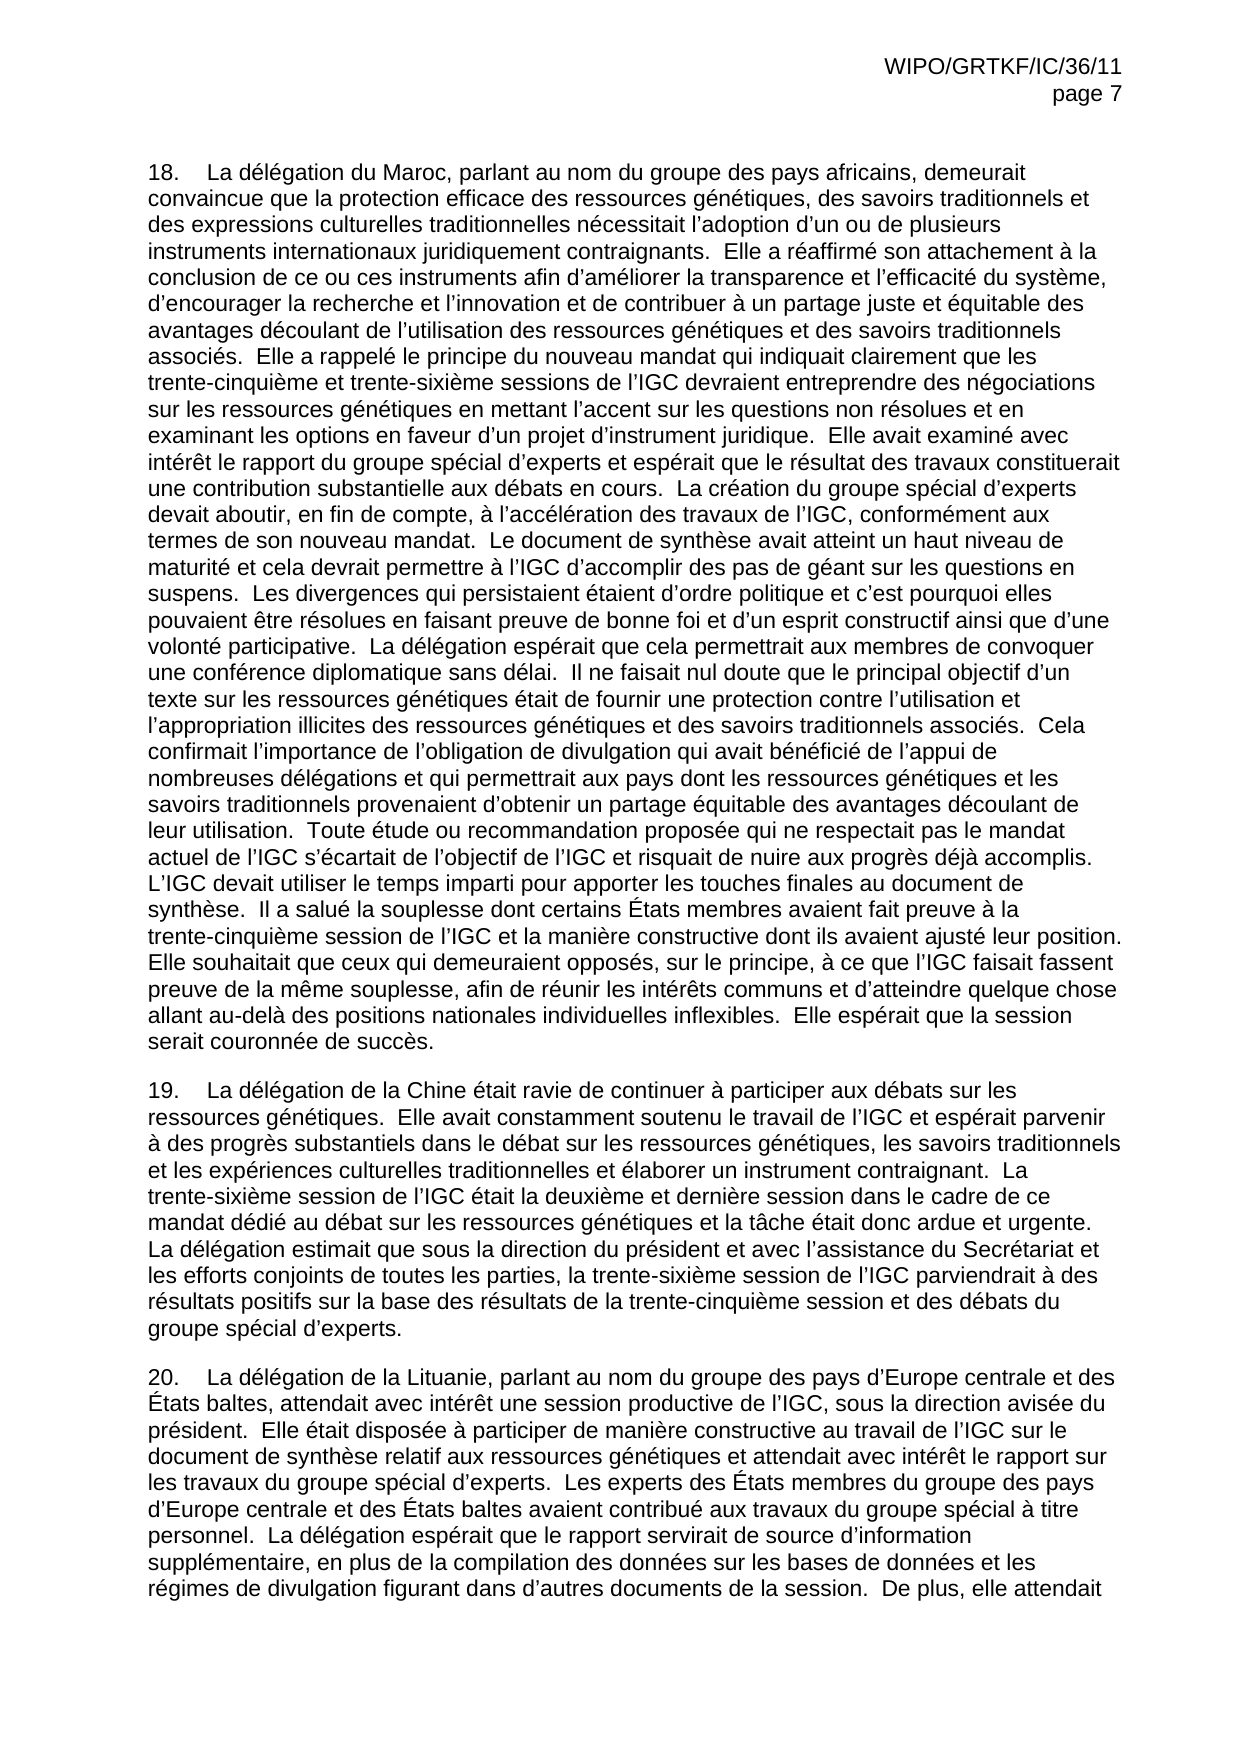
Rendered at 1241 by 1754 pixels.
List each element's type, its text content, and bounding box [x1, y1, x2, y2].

text La délégation du Maroc, parlant au nom du groupe des pays africains, demeurait convaincue que la protection efficace des ressources génétiques, des savoirs traditionnels et des expressions culturelles traditionnelles nécessitait l’adoption d’un ou de plusieurs instruments internationaux juridiquement contraignants. Elle a réaffirmé son attachement à la conclusion de ce ou ces instruments afin d’améliorer la transparence et l’efficacité du système, d’encourager la recherche et l’innovation et de contribuer à un partage juste et équitable des avantages découlant de l’utilisation des ressources génétiques et des savoirs traditionnels associés. Elle a rappelé le principe du nouveau mandat qui indiquait clairement que les trente-cinquième et trente-sixième sessions de l’IGC devraient entreprendre des négociations sur les ressources génétiques en mettant l’accent sur les questions non résolues et en examinant les options en faveur d’un projet d’instrument juridique. Elle avait examiné avec intérêt le rapport du groupe spécial d’experts et espérait que le résultat des travaux constituerait une contribution substantielle aux débats en cours. La création du groupe spécial d’experts devait aboutir, en fin de compte, à l’accélération des travaux de l’IGC, conformément aux termes de son nouveau mandat. Le document de synthèse avait atteint un haut niveau de maturité et cela devrait permettre à l’IGC d’accomplir des pas de géant sur les questions en suspens. Les divergences qui persistaient étaient d’ordre politique et c’est pourquoi elles pouvaient être résolues en faisant preuve de bonne foi et d’un esprit constructif ainsi que d’une volonté participative. La délégation espérait que cela permettrait aux membres de convoquer une conférence diplomatique sans délai. Il ne faisait nul doute que le principal objectif d’un texte sur les ressources génétiques était de fournir une protection contre l’utilisation et l’appropriation illicites des ressources génétiques et des savoirs traditionnels associés. Cela confirmait l’importance de l’obligation de divulgation qui avait bénéficié de l’appui de nombreuses délégations et qui permettrait aux pays dont les ressources génétiques et les savoirs traditionnels provenaient d’obtenir un partage équitable des avantages découlant de leur utilisation. Toute étude ou recommandation proposée qui ne respectait pas le mandat actuel de l’IGC s’écartait de l’objectif de l’IGC et risquait de nuire aux progrès déjà accomplis. L’IGC devait utiliser le temps imparti pour apporter les touches finales au document de synthèse. Il a salué la souplesse dont certains États membres avaient fait preuve à la trente-cinquième session de l’IGC et la manière constructive dont ils avaient ajusté leur position. Elle souhaitait que ceux qui demeuraient opposés, sur le principe, à ce que l’IGC faisait fassent preuve de la même souplesse, afin de réunir les intérêts communs et d’atteindre quelque chose allant au-delà des positions nationales individuelles inflexibles. Elle espérait que la session serait couronnée de succès. [148, 158, 1122, 1054]
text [148, 1364, 1122, 1601]
text La délégation de la Chine était ravie de continuer à participer aux débats sur les ressources génétiques. Elle avait constamment soutenu le travail de l’IGC et espérait parvenir à des progrès substantiels dans le débat sur les ressources génétiques, les savoirs traditionnels et les expériences culturelles traditionnelles et élaborer un instrument contraignant. La trente-sixième session de l’IGC était la deuxième et dernière session dans le cadre de ce mandat dédié au débat sur les ressources génétiques et la tâche était donc ardue et urgente. La délégation estimait que sous la direction du président et avec l’assistance du Secrétariat et les efforts conjoints de toutes les parties, la trente-sixième session de l’IGC parviendrait à des résultats positifs sur la base des résultats de la trente-cinquième session et des débats du groupe spécial d’experts. [148, 1077, 1122, 1341]
